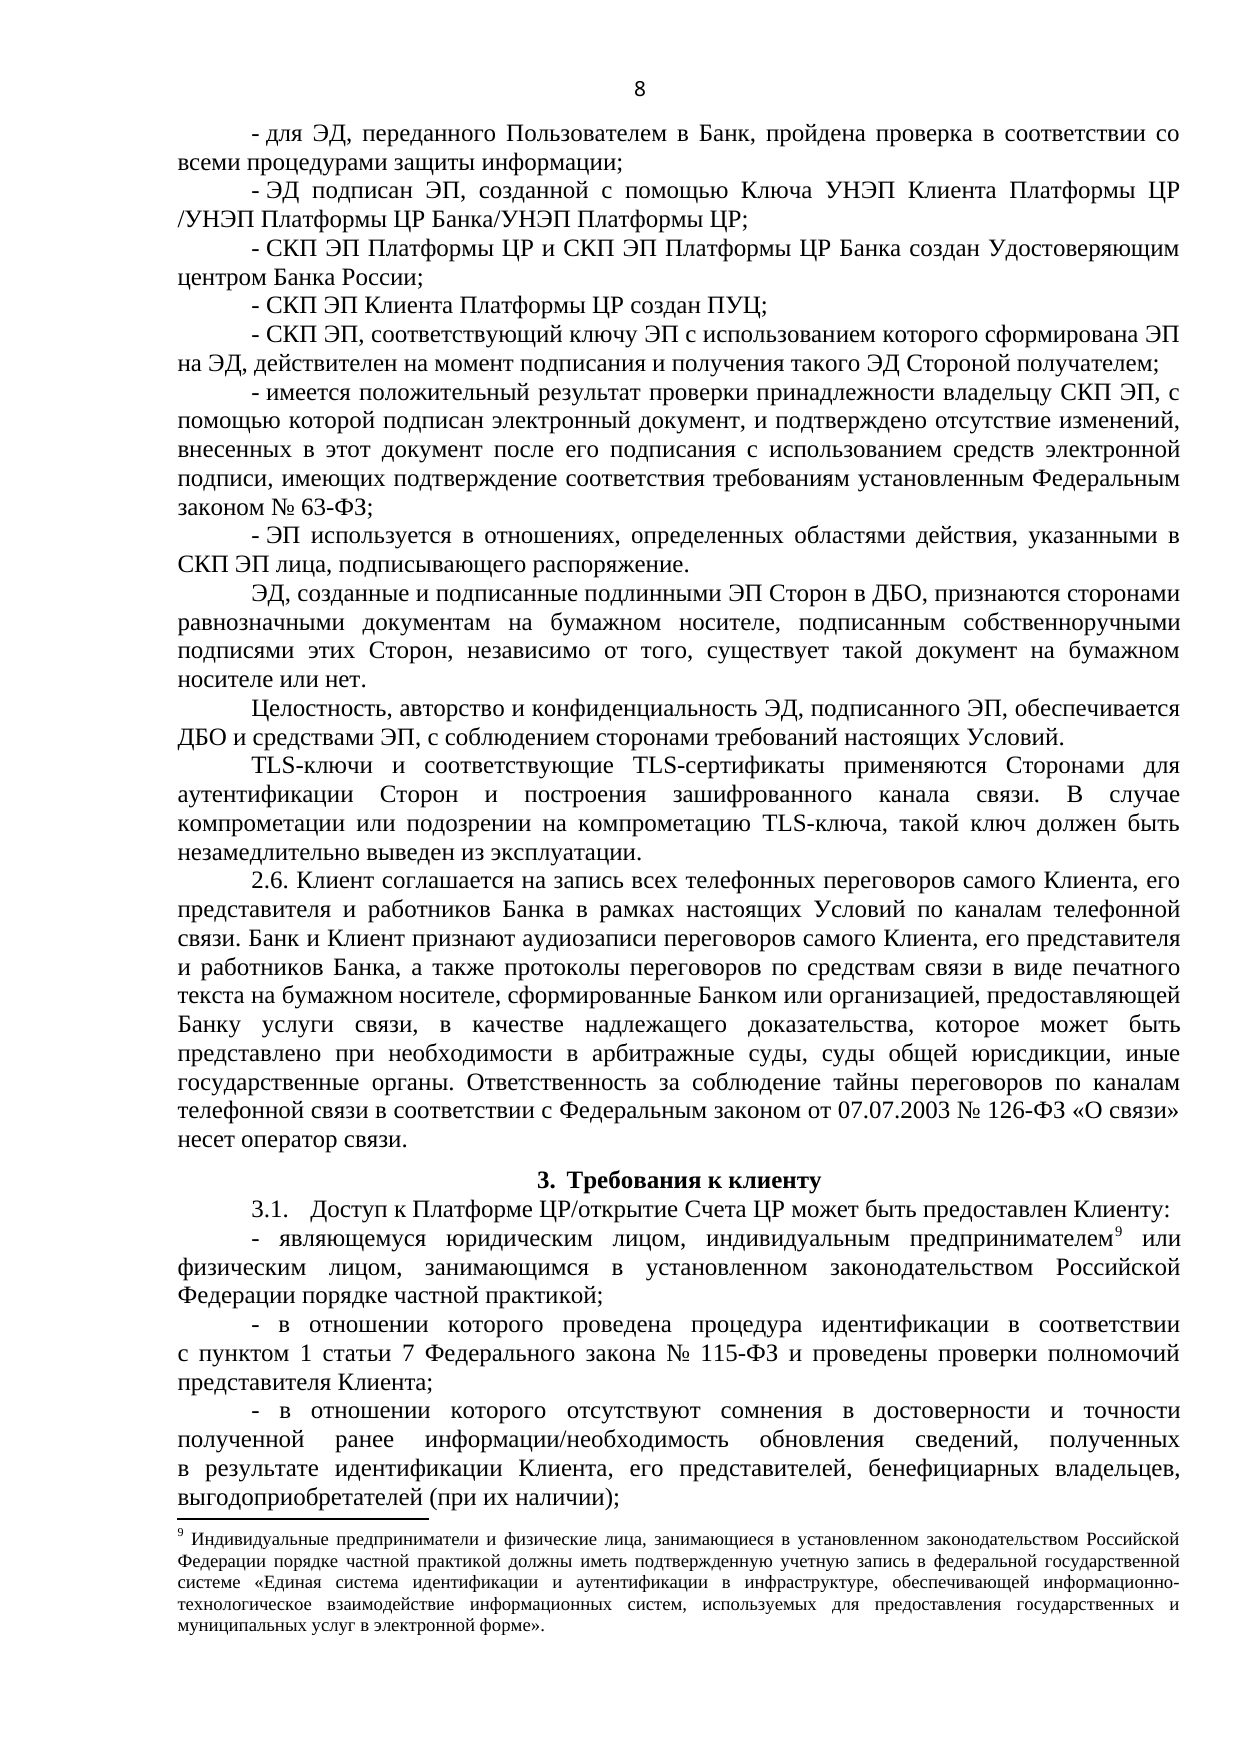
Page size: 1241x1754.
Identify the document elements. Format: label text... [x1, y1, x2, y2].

text - в отношении которого отсутствуют сомнения в достоверности и точности полученной ранее информации/необходимость обновления сведений, полученных в результате идентификации Клиента, его представителей, бенефициарных владельцев, выгодоприобретателей (при их наличии); [177, 1396, 1181, 1511]
text - ЭП используется в отношениях, определенных областями действия, указанными в СКП ЭП лица, подписывающего распоряжение. [177, 521, 1181, 578]
text TLS-ключи и соответствующие TLS-сертификаты применяются Сторонами для аутентификации Сторон и построения зашифрованного канала связи. В случае компрометации или подозрении на компрометацию TLS-ключа, такой ключ должен быть незамедлительно выведен из эксплуатации. [177, 751, 1181, 866]
list Требования к клиенту [177, 1166, 1181, 1194]
text - СКП ЭП Клиента Платформы ЦР создан ПУЦ; [177, 291, 1181, 319]
text - СКП ЭП Платформы ЦР и СКП ЭП Платформы ЦР Банка создан Удостоверяющим центром Банка России; [177, 233, 1181, 291]
text ЭД, созданные и подписанные подлинными ЭП Сторон в ДБО, признаются сторонами равнозначными документам на бумажном носителе, подписанным собственноручными подписями этих Сторон, независимо от того, существует такой документ на бумажном носителе или нет. [177, 578, 1181, 693]
text Целостность, авторство и конфиденциальность ЭД, подписанного ЭП, обеспечивается ДБО и средствами ЭП, с соблюдением сторонами требований настоящих Условий. [177, 693, 1181, 751]
text - в отношении которого проведена процедура идентификации в соответствии с пунктом 1 статьи 7 Федерального закона № 115-ФЗ и проведены проверки полномочий представителя Клиента; [177, 1309, 1181, 1396]
text - имеется положительный результат проверки принадлежности владельцу СКП ЭП, с помощью которой подписан электронный документ, и подтверждено отсутствие изменений, внесенных в этот документ после его подписания с использованием средств электронной подписи, имеющих подтверждение соответствия требованиям установленным Федеральным законом № 63-ФЗ; [177, 377, 1181, 521]
text - для ЭД, переданного Пользователем в Банк, пройдена проверка в соответствии со всеми процедурами защиты информации; [177, 118, 1181, 176]
text - ЭД подписан ЭП, созданной с помощью Ключа УНЭП Клиента Платформы ЦР /УНЭП Платформы ЦР Банка/УНЭП Платформы ЦР; [177, 176, 1181, 233]
text - СКП ЭП, соответствующий ключу ЭП с использованием которого сформирована ЭП на ЭД, действителен на момент подписания и получения такого ЭД Стороной получателем; [177, 319, 1181, 377]
list Доступ к Платформе ЦР/открытие Счета ЦР может быть предоставлен Клиенту: [177, 1194, 1181, 1223]
text 2.6. Клиент соглашается на запись всех телефонных переговоров самого Клиента, его представителя и работников Банка в рамках настоящих Условий по каналам телефонной связи. Банк и Клиент признают аудиозаписи переговоров самого Клиента, его представителя и работников Банка, а также протоколы переговоров по средствам связи в виде печатного текста на бумажном носителе, сформированные Банком или организацией, предоставляющей Банку услуги связи, в качестве надлежащего доказательства, которое может быть представлено при необходимости в арбитражные суды, суды общей юрисдикции, иные государственные органы. Ответственность за соблюдение тайны переговоров по каналам телефонной связи в соответствии с Федеральным законом от 07.07.2003 № 126-ФЗ «О связи» несет оператор связи. [177, 866, 1181, 1153]
text - являющемуся юридическим лицом, индивидуальным предпринимателем или физическим лицом, занимающимся в установленном законодательством Российской Федерации порядке частной практикой; [177, 1223, 1181, 1309]
